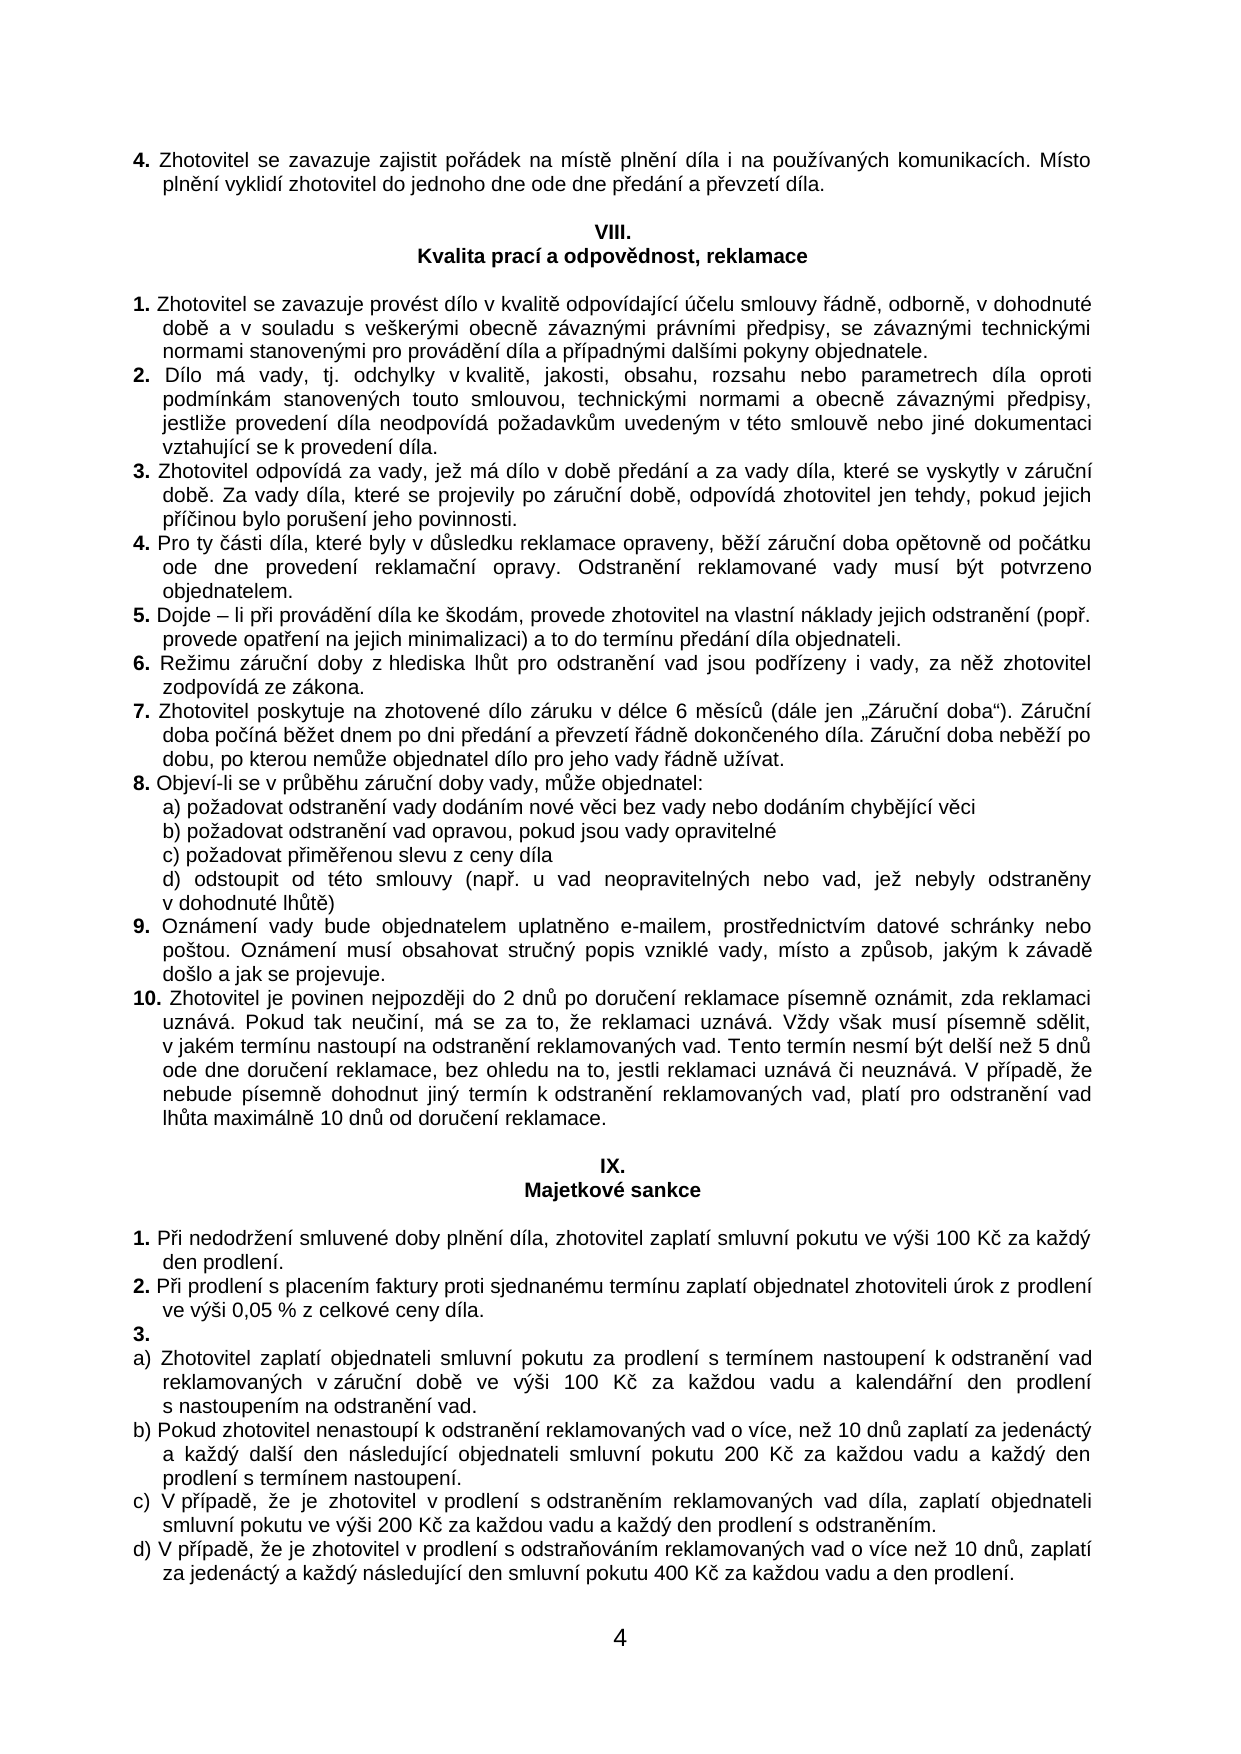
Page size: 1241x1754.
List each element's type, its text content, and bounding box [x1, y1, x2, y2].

text a) Zhotovitel zaplatí objednateli smluvní pokutu za prodlení s termínem nastoupení k odstranění vad reklamovaných v záruční době ve výši 100 Kč za každou vadu a kalendářní den prodlení s nastoupením na odstranění vad. [133, 1346, 1092, 1417]
text 5. Dojde – li při provádění díla ke škodám, provede zhotovitel na vlastní náklady jejich odstranění (popř. provede opatření na jejich minimalizaci) a to do termínu předání díla objednateli. [133, 603, 1092, 651]
text 2. Dílo má vady, tj. odchylky v kvalitě, jakosti, obsahu, rozsahu nebo parametrech díla oproti podmínkám stanovených touto smlouvou, technickými normami a obecně závaznými předpisy, jestliže provedení díla neodpovídá požadavkům uvedeným v této smlouvě nebo jiné dokumentaci vztahující se k provedení díla. [133, 363, 1092, 459]
text b) Pokud zhotovitel nenastoupí k odstranění reklamovaných vad o více, než 10 dnů zaplatí za jedenáctý a každý další den následující objednateli smluvní pokutu 200 Kč za každou vadu a každý den prodlení s termínem nastoupení. [133, 1417, 1092, 1489]
text 7. Zhotovitel poskytuje na zhotovené dílo záruku v délce 6 měsíců (dále jen „Záruční doba“). Záruční doba počíná běžet dnem po dni předání a převzetí řádně dokončeného díla. Záruční doba neběží po dobu, po kterou nemůže objednatel dílo pro jeho vady řádně užívat. [133, 699, 1092, 771]
text 1. Při nedodržení smluvené doby plnění díla, zhotovitel zaplatí smluvní pokutu ve výši 100 Kč za každý den prodlení. [133, 1226, 1092, 1274]
text 3. Zhotovitel odpovídá za vady, jež má dílo v době předání a za vady díla, které se vyskytly v záruční době. Za vady díla, které se projevily po záruční době, odpovídá zhotovitel jen tehdy, pokud jejich příčinou bylo porušení jeho povinnosti. [133, 459, 1092, 531]
text c) požadovat přiměřenou slevu z ceny díla [162, 842, 1092, 866]
text 10. Zhotovitel je povinen nejpozději do 2 dnů po doručení reklamace písemně oznámit, zda reklamaci uznává. Pokud tak neučiní, má se za to, že reklamaci uznává. Vždy však musí písemně sdělit, v jakém termínu nastoupí na odstranění reklamovaných vad. Tento termín nesmí být delší než 5 dnů ode dne doručení reklamace, bez ohledu na to, jestli reklamaci uznává či neuznává. V případě, že nebude písemně dohodnut jiný termín k odstranění reklamovaných vad, platí pro odstranění vad lhůta maximálně 10 dnů od doručení reklamace. [133, 986, 1092, 1130]
text d) odstoupit od této smlouvy (např. u vad neopravitelných nebo vad, jež nebyly odstraněny v dohodnuté lhůtě) [162, 866, 1092, 914]
text 4. Zhotovitel se zavazuje zajistit pořádek na místě plnění díla i na používaných komunikacích. Místo plnění vyklidí zhotovitel do jednoho dne ode dne předání a převzetí díla. [133, 148, 1092, 196]
text b) požadovat odstranění vad opravou, pokud jsou vady opravitelné [162, 818, 1092, 842]
text a) požadovat odstranění vady dodáním nové věci bez vady nebo dodáním chybějící věci [162, 794, 1092, 818]
text 9. Oznámení vady bude objednatelem uplatněno e-mailem, prostřednictvím datové schránky nebo poštou. Oznámení musí obsahovat stručný popis vzniklé vady, místo a způsob, jakým k závadě došlo a jak se projevuje. [133, 914, 1092, 986]
text 3. [133, 1322, 1092, 1346]
text c) V případě, že je zhotovitel v prodlení s odstraněním reklamovaných vad díla, zaplatí objednateli smluvní pokutu ve výši 200 Kč za každou vadu a každý den prodlení s odstraněním. [133, 1489, 1092, 1537]
text 8. Objeví-li se v průběhu záruční doby vady, může objednatel: [133, 771, 1092, 794]
text VIII. [133, 219, 1092, 243]
text 4. Pro ty části díla, které byly v důsledku reklamace opraveny, běží záruční doba opětovně od počátku ode dne provedení reklamační opravy. Odstranění reklamované vady musí být potvrzeno objednatelem. [133, 531, 1092, 603]
text 2. Při prodlení s placením faktury proti sjednanému termínu zaplatí objednatel zhotoviteli úrok z prodlení ve výši 0,05 % z celkové ceny díla. [133, 1274, 1092, 1322]
text Kvalita prací a odpovědnost, reklamace [133, 243, 1092, 267]
text Majetkové sankce [133, 1178, 1092, 1202]
text 1. Zhotovitel se zavazuje provést dílo v kvalitě odpovídající účelu smlouvy řádně, odborně, v dohodnuté době a v souladu s veškerými obecně závaznými právními předpisy, se závaznými technickými normami stanovenými pro provádění díla a případnými dalšími pokyny objednatele. [133, 291, 1092, 363]
text IX. [133, 1154, 1092, 1178]
text d) V případě, že je zhotovitel v prodlení s odstraňováním reklamovaných vad o více než 10 dnů, zaplatí za jedenáctý a každý následující den smluvní pokutu 400 Kč za každou vadu a den prodlení. [133, 1537, 1092, 1585]
text 6. Režimu záruční doby z hlediska lhůt pro odstranění vad jsou podřízeny i vady, za něž zhotovitel zodpovídá ze zákona. [133, 651, 1092, 699]
